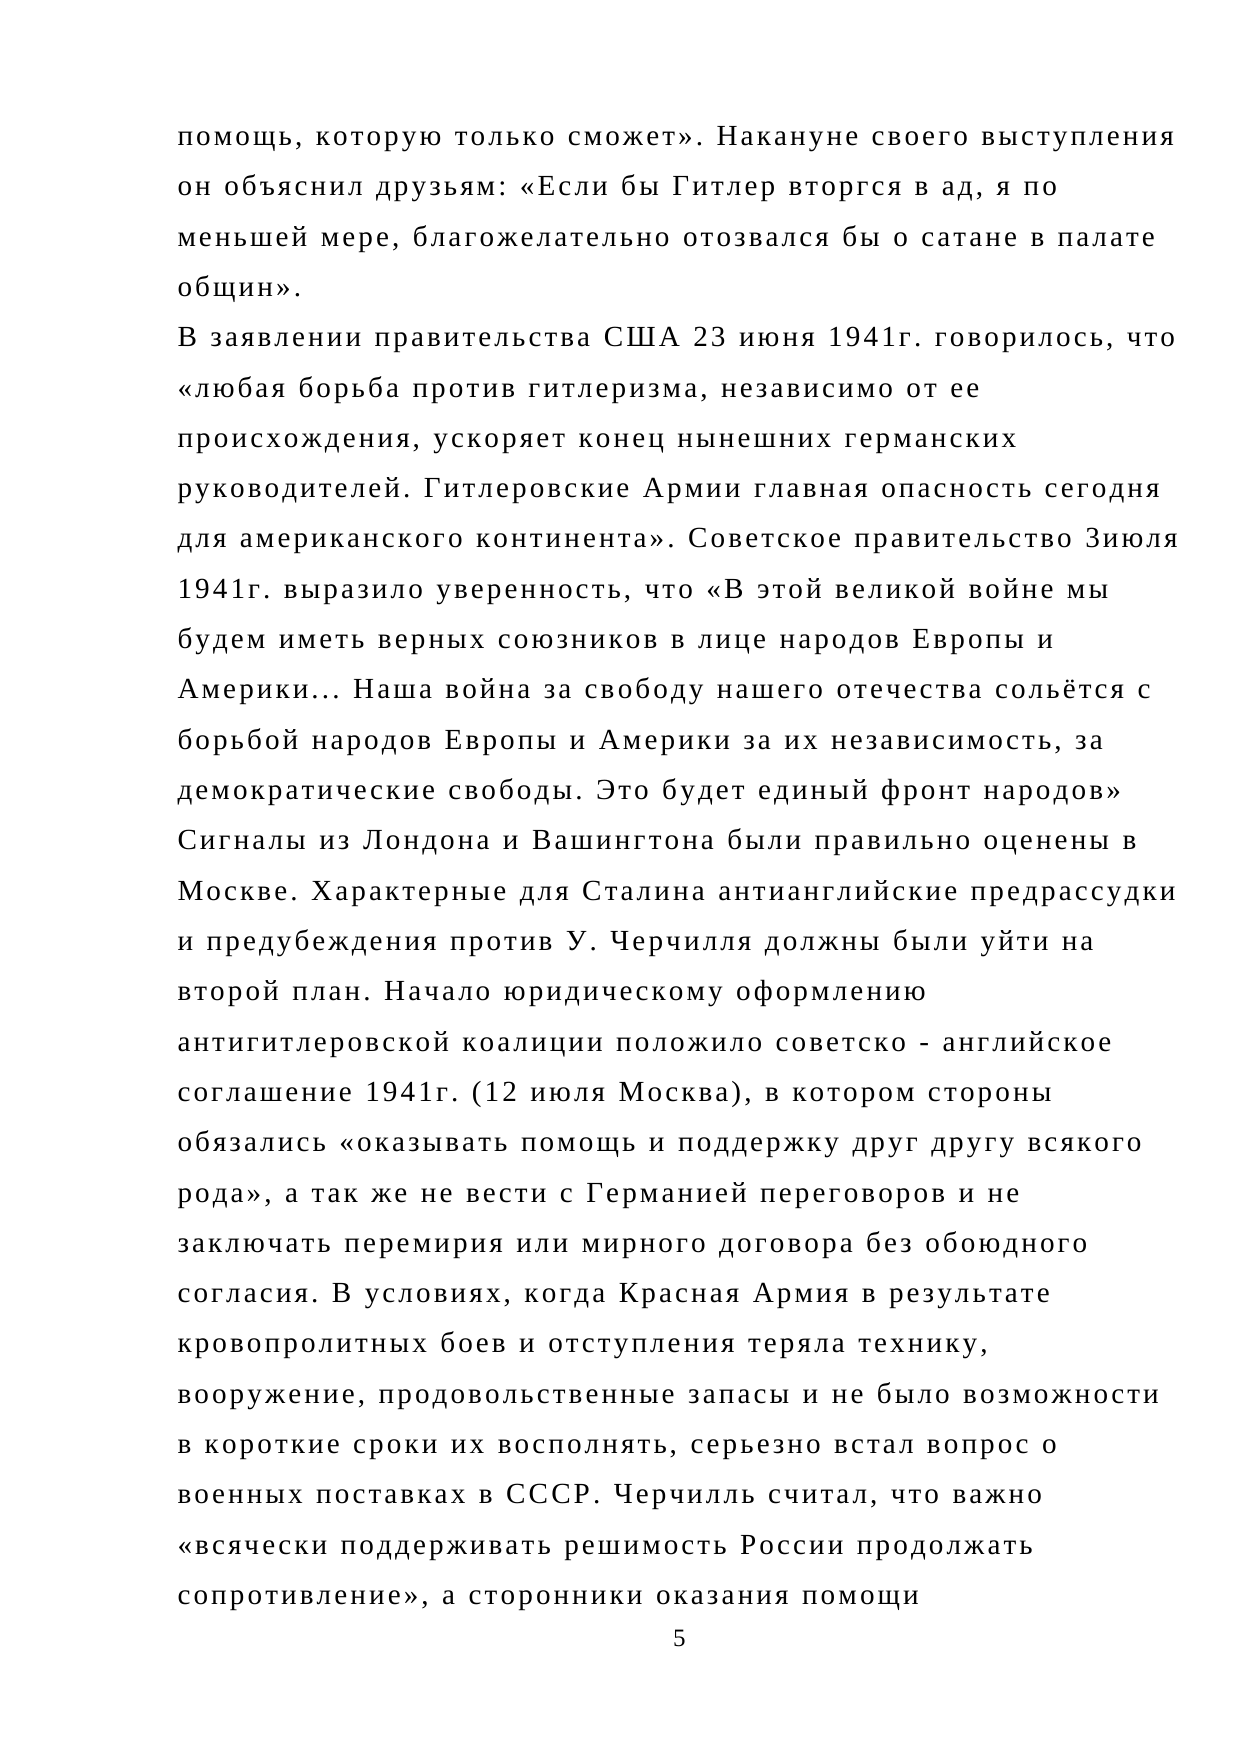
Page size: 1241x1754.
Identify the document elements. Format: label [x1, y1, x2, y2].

text [177, 118, 1181, 1611]
